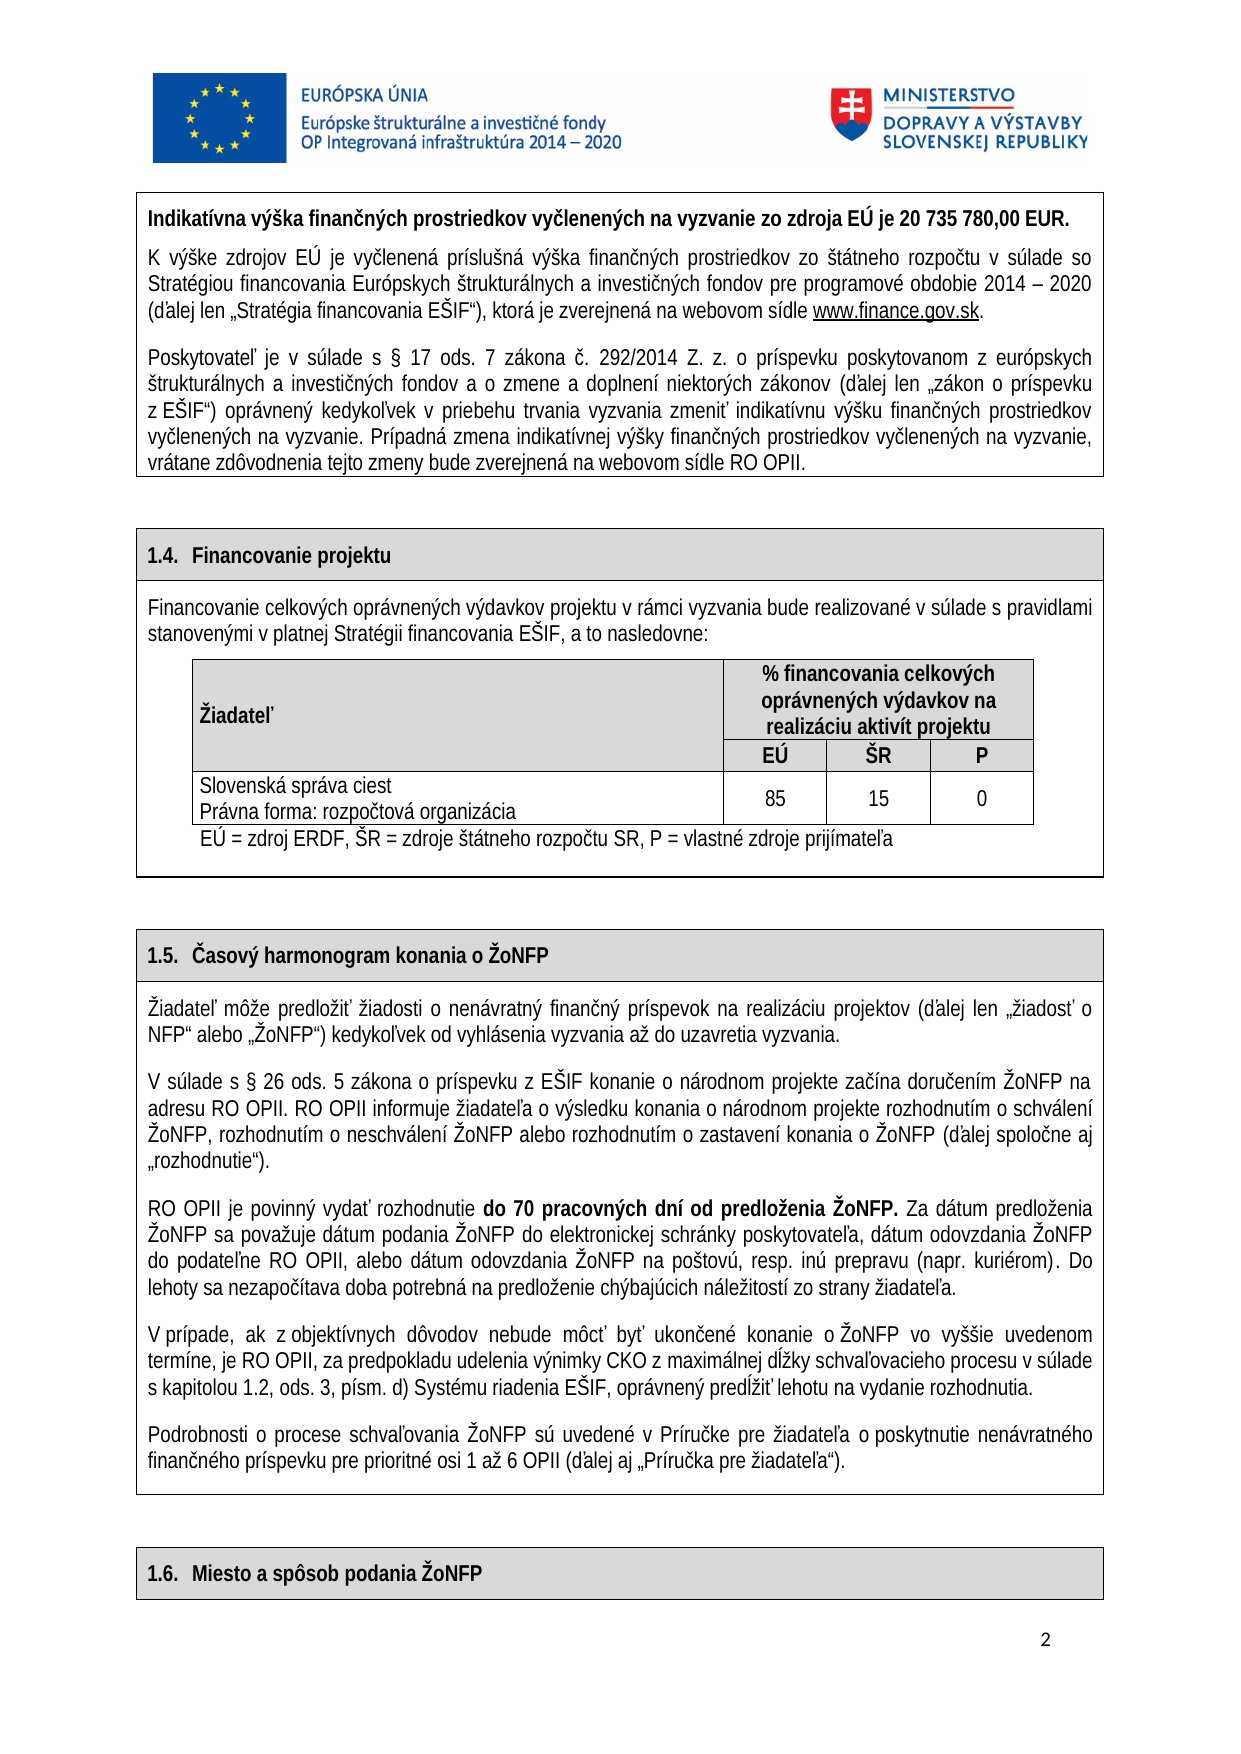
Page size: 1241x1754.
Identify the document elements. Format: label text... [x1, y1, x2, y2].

picture [152, 73, 1088, 163]
table_cell Indikatívna výška finančných prostriedkov vyčlenených na vyzvanie zo zdroja EÚ je 20 735 780,00 EUR. K výške zdrojov EÚ je vyčlenená príslušná výška finančných prostriedkov zo štátneho rozpočtu v súlade so Stratégiou financovania Európskych štrukturálnych a investičných fondov pre programové obdobie 2014 – 2020 (ďalej len „Stratégia financovania EŠIF“), ktorá je zverejnená na webovom sídle www.finance.gov.sk. Poskytovateľ je v súlade s § 17 ods. 7 zákona č. 292/2014 Z. z. o príspevku poskytovanom z európskych štrukturálnych a investičných fondov a o zmene a doplnení niektorých zákonov (ďalej len „zákon o príspevku z EŠIF“) oprávnený kedykoľvek v priebehu trvania vyzvania zmeniť indikatívnu výšku finančných prostriedkov vyčlenených na vyzvanie. Prípadná zmena indikatívnej výšky finančných prostriedkov vyčlenených na vyzvanie, vrátane zdôvodnenia tejto zmeny bude zverejnená na webovom sídle RO OPII. [137, 193, 1103, 476]
table_header Financovanie projektu [137, 529, 1103, 580]
table_cell Financovanie celkových oprávnených výdavkov projektu v rámci vyzvania bude realizované v súlade s pravidlami stanovenými v platnej Stratégii financovania EŠIF, a to nasledovne: EÚ = zdroj ERDF, ŠR = zdroje štátneho rozpočtu SR, P = vlastné zdroje prijímateľa [137, 581, 1103, 876]
table_header Miesto a spôsob podania ŽoNFP [137, 1548, 1103, 1599]
table_cell Žiadateľ môže predložiť žiadosti o nenávratný finančný príspevok na realizáciu projektov (ďalej len „žiadosť o NFP“ alebo „ŽoNFP“) kedykoľvek od vyhlásenia vyzvania až do uzavretia vyzvania. V súlade s § 26 ods. 5 zákona o príspevku z EŠIF konanie o národnom projekte začína doručením ŽoNFP na adresu RO OPII. RO OPII informuje žiadateľa o výsledku konania o národnom projekte rozhodnutím o schválení ŽoNFP, rozhodnutím o neschválení ŽoNFP alebo rozhodnutím o zastavení konania o ŽoNFP (ďalej spoločne aj „rozhodnutie“). RO OPII je povinný vydať rozhodnutie do 70 pracovných dní od predloženia ŽoNFP. Za dátum predloženia ŽoNFP sa považuje dátum podania ŽoNFP do elektronickej schránky poskytovateľa, dátum odovzdania ŽoNFP do podateľne RO OPII, alebo dátum odovzdania ŽoNFP na poštovú, resp. inú prepravu (napr. kuriérom). Do lehoty sa nezapočítava doba potrebná na predloženie chýbajúcich náležitostí zo strany žiadateľa. V prípade, ak z objektívnych dôvodov nebude môcť byť ukončené konanie o ŽoNFP vo vyššie uvedenom termíne, je RO OPII, za predpokladu udelenia výnimky CKO z maximálnej dĺžky schvaľovacieho procesu v súlade s kapitolou 1.2, ods. 3, písm. d) Systému riadenia EŠIF, oprávnený predĺžiť lehotu na vydanie rozhodnutia. Podrobnosti o procese schvaľovania ŽoNFP sú uvedené v Príručke pre žiadateľa o poskytnutie nenávratného finančného príspevku pre prioritné osi 1 až 6 OPII (ďalej aj „Príručka pre žiadateľa“). [137, 982, 1103, 1494]
table_header Časový harmonogram konania o ŽoNFP [137, 930, 1103, 981]
